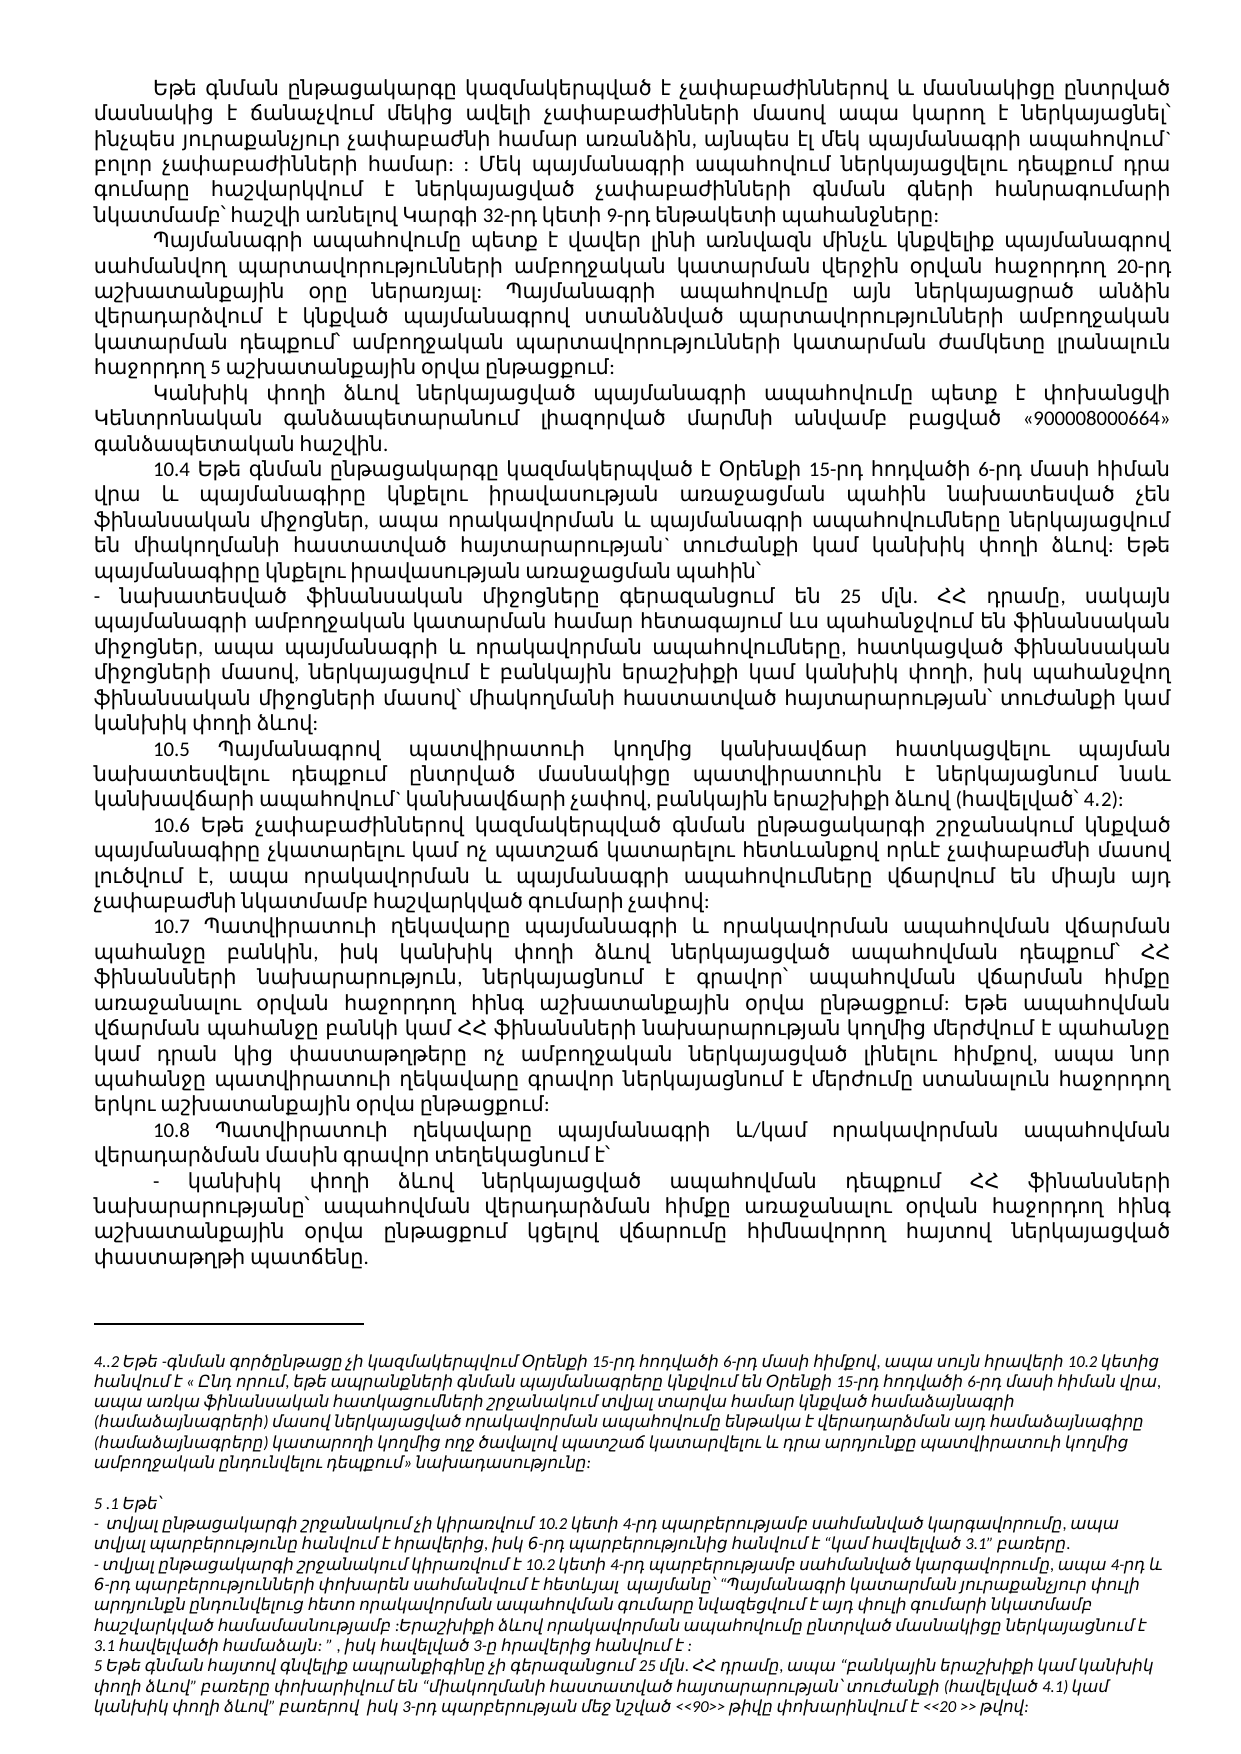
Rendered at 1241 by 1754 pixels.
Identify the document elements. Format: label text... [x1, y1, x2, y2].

text - կանխիկ փողի ձևով ներկայացված ապահովման դեպքում ՀՀ ֆինանսների նախարարությանը՝ ապահովման վերադարձման հիմքը առաջանալու օրվան հաջորդող հինգ աշխատանքային օրվա ընթացքում կցելով վճարումը հիմնավորող հայտով ներկայացված փաստաթղթի պատճենը. [94, 1168, 1171, 1269]
text 10.5 Պայմանագրով պատվիրատուի կողմից կանխավճար հատկացվելու պայման նախատեսվելու դեպքում ընտրված մասնակիցը պատվիրատուին է ներկայացնում նաև կանխավճարի ապահովում` կանխավճարի չափով, բանկային երաշխիքի ձևով (հավելված՝ 4․2): [94, 736, 1171, 812]
text 10.8 Պատվիրատուի ղեկավարը պայմանագրի և/կամ որակավորման ապահովման վերադարձման մասին գրավոր տեղեկացնում է՝ [94, 1117, 1171, 1168]
text - նախատեսված ֆինանսական միջոցները գերազանցում են 25 մլն. ՀՀ դրամը, սակայն պայմանագրի ամբողջական կատարման համար հետագայում ևս պահանջվում են ֆինանսական միջոցներ, ապա պայմանագրի և որակավորման ապահովումները, հատկացված ֆինանսական միջոցների մասով, ներկայացվում է բանկային երաշխիքի կամ կանխիկ փողի, իսկ պահանջվող ֆինանսական միջոցների մասով՝ միակողմանի հաստատված հայտարարության՝ տուժանքի կամ կանխիկ փողի ձևով: [94, 583, 1171, 736]
text Կանխիկ փողի ձևով ներկայացված պայմանագրի ապահովումը պետք է փոխանցվի Կենտրոնական գանձապետարանում լիազորված մարմնի անվամբ բացված «900008000664» գանձապետական հաշվին. [94, 380, 1171, 456]
text 10.7 Պատվիրատուի ղեկավարը պայմանագրի և որակավորման ապահովման վճարման պահանջը բանկին, իսկ կանխիկ փողի ձևով ներկայացված ապահովման դեպքում՝ ՀՀ ֆինանսների նախարարություն, ներկայացնում է գրավոր՝ ապահովման վճարման հիմքը առաջանալու օրվան հաջորդող հինգ աշխատանքային օրվա ընթացքում: Եթե ապահովման վճարման պահանջը բանկի կամ ՀՀ ֆինանսների նախարարության կողմից մերժվում է պահանջը կամ դրան կից փաստաթղթերը ոչ ամբողջական ներկայացված լինելու հիմքով, ապա նոր պահանջը պատվիրատուի ղեկավարը գրավոր ներկայացնում է մերժումը ստանալուն հաջորդող երկու աշխատանքային օրվա ընթացքում: [94, 914, 1171, 1117]
text 10.6 Եթե չափաբաժիններով կազմակերպված գնման ընթացակարգի շրջանակում կնքված պայմանագիրը չկատարելու կամ ոչ պատշաճ կատարելու հետևանքով որևէ չափաբաժնի մասով լուծվում է, ապա որակավորման և պայմանագրի ապահովումները վճարվում են միայն այդ չափաբաժնի նկատմամբ հաշվարկված գումարի չափով: [94, 812, 1171, 914]
text Պայմանագրի ապահովումը պետք է վավեր լինի առնվազն մինչև կնքվելիք պայմանագրով սահմանվող պարտավորությունների ամբողջական կատարման վերջին օրվան հաջորդող 20-րդ աշխատանքային օրը ներառյալ: Պայմանագրի ապահովումը այն ներկայացրած անձին վերադարձվում է կնքված պայմանագրով ստանձնված պարտավորությունների ամբողջական կատարման դեպքում՝ ամբողջական պարտավորությունների կատարման ժամկետը լրանալուն հաջորդող 5 աշխատանքային օրվա ընթացքում: [94, 227, 1171, 380]
text Եթե գնման ընթացակարգը կազմակերպված է չափաբաժիններով և մասնակիցը ընտրված մասնակից է ճանաչվում մեկից ավելի չափաբաժինների մասով ապա կարող է ներկայացնել՝ ինչպես յուրաքանչյուր չափաբաժնի համար առանձին, այնպես էլ մեկ պայմանագրի ապահովում` բոլոր չափաբաժինների համար: : Մեկ պայմանագրի ապահովում ներկայացվելու դեպքում դրա գումարը հաշվարկվում է ներկայացված չափաբաժինների գնման գների հանրագումարի նկատմամբ՝ հաշվի առնելով Կարգի 32-րդ կետի 9-րդ ենթակետի պահանջները: [94, 75, 1171, 227]
text 10.4 Եթե գնման ընթացակարգը կազմակերպված է Օրենքի 15-րդ հոդվածի 6-րդ մասի հիման վրա և պայմանագիրը կնքելու իրավասության առաջացման պահին նախատեսված չեն ֆինանսական միջոցներ, ապա որակավորման և պայմանագրի ապահովումները ներկայացվում են միակողմանի հաստատված հայտարարության` տուժանքի կամ կանխիկ փողի ձևով: Եթե պայմանագիրը կնքելու իրավասության առաջացման պահին՝ [94, 456, 1171, 583]
